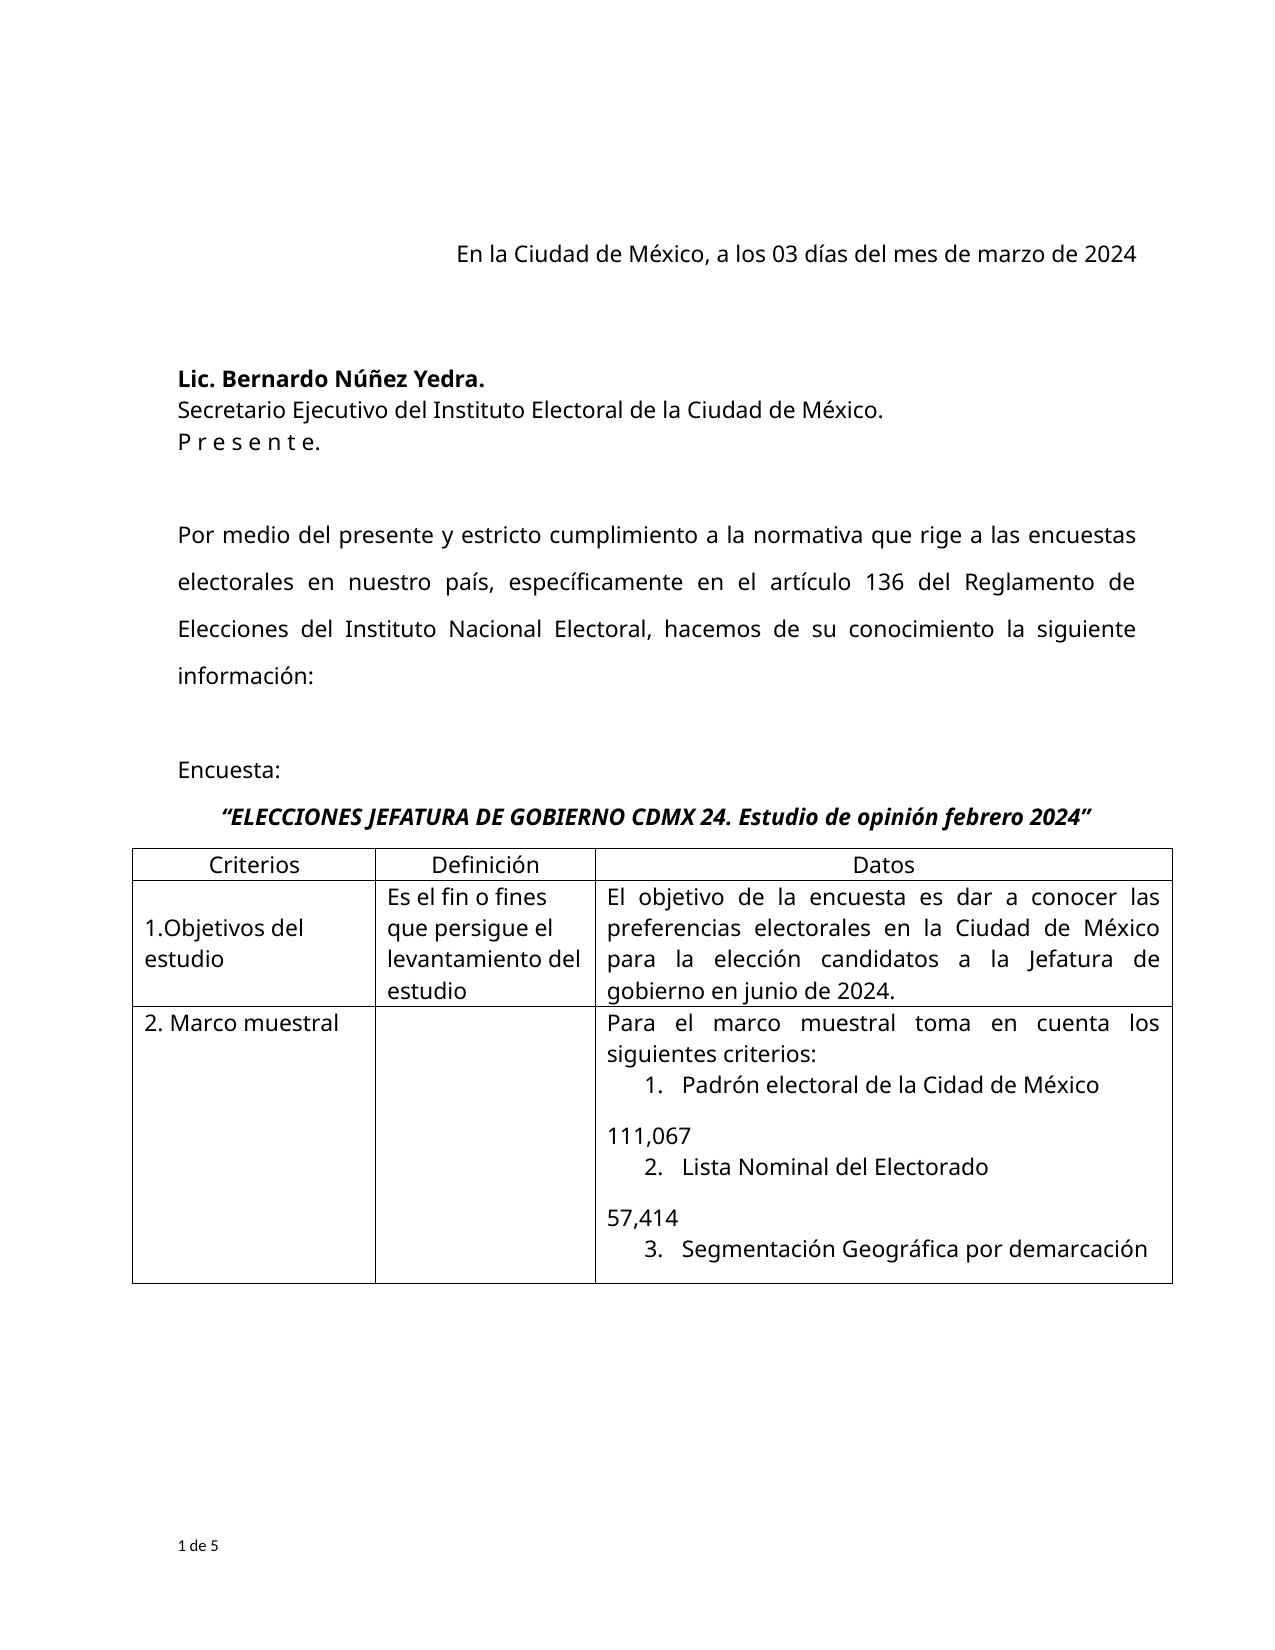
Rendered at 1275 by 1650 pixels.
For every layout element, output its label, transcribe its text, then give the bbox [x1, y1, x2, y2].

table_cell 2. Marco muestral [133, 1007, 375, 1283]
table_header Datos [596, 849, 1172, 880]
table_header Definición [376, 849, 595, 880]
text En la Ciudad de México, a los 03 días del mes de marzo de 2024 [177, 238, 1137, 269]
text P r e s e n t e. [177, 426, 1137, 457]
text Lic. Bernardo Núñez Yedra. [177, 363, 1137, 394]
table_cell 1.Objetivos del estudio [133, 881, 375, 1006]
text Secretario Ejecutivo del Instituto Electoral de la Ciudad de México. [177, 394, 1137, 426]
table_cell [376, 1007, 595, 1283]
table_cell Es el fin o fines que persigue el levantamiento del estudio [376, 881, 595, 1006]
table_header Criterios [133, 849, 375, 880]
table_cell El objetivo de la encuesta es dar a conocer las preferencias electorales en la Ciudad de México para la elección candidatos a la Jefatura de gobierno en junio de 2024. [596, 881, 1172, 1006]
text “ELECCIONES JEFATURA DE GOBIERNO CDMX 24. Estudio de opinión febrero 2024” [177, 801, 1137, 832]
text Por medio del presente y estricto cumplimiento a la normativa que rige a las encuestas electorales en nuestro país, específicamente en el artículo 136 del Reglamento de Elecciones del Instituto Nacional Electoral, hacemos de su conocimiento la siguiente información: [177, 519, 1137, 691]
text Encuesta: [177, 754, 1137, 785]
